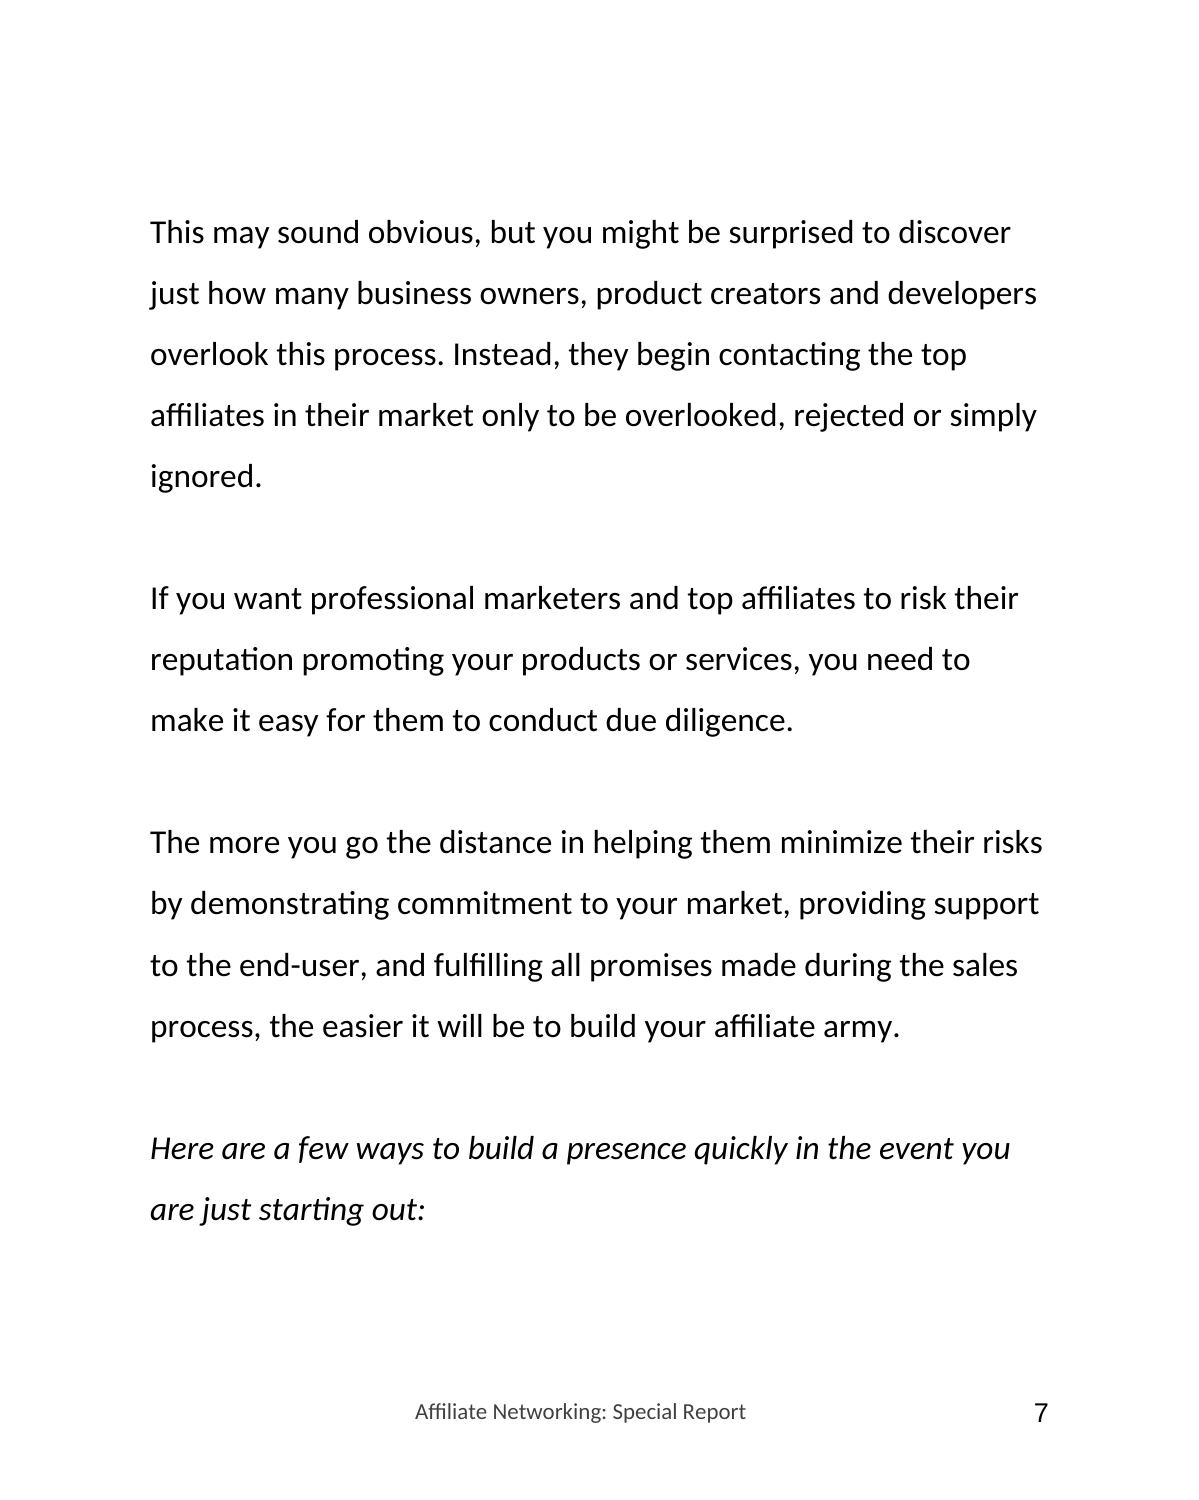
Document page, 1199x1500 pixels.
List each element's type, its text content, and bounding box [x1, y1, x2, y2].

text If you want professional marketers and top affiliates to risk their reputation promoting your products or services, you need to make it easy for them to conduct due diligence. [150, 516, 1049, 740]
text The more you go the distance in helping them minimize their risks by demonstrating commitment to your market, providing support to the end-user, and fulfilling all promises made during the sales process, the easier it will be to build your affiliate army. [150, 821, 1049, 1045]
text This may sound obvious, but you might be surprised to discover just how many business owners, product creators and developers overlook this process. Instead, they begin contacting the top affiliates in their market only to be overlooked, rejected or simply ignored. [150, 211, 1049, 496]
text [150, 1127, 1049, 1289]
